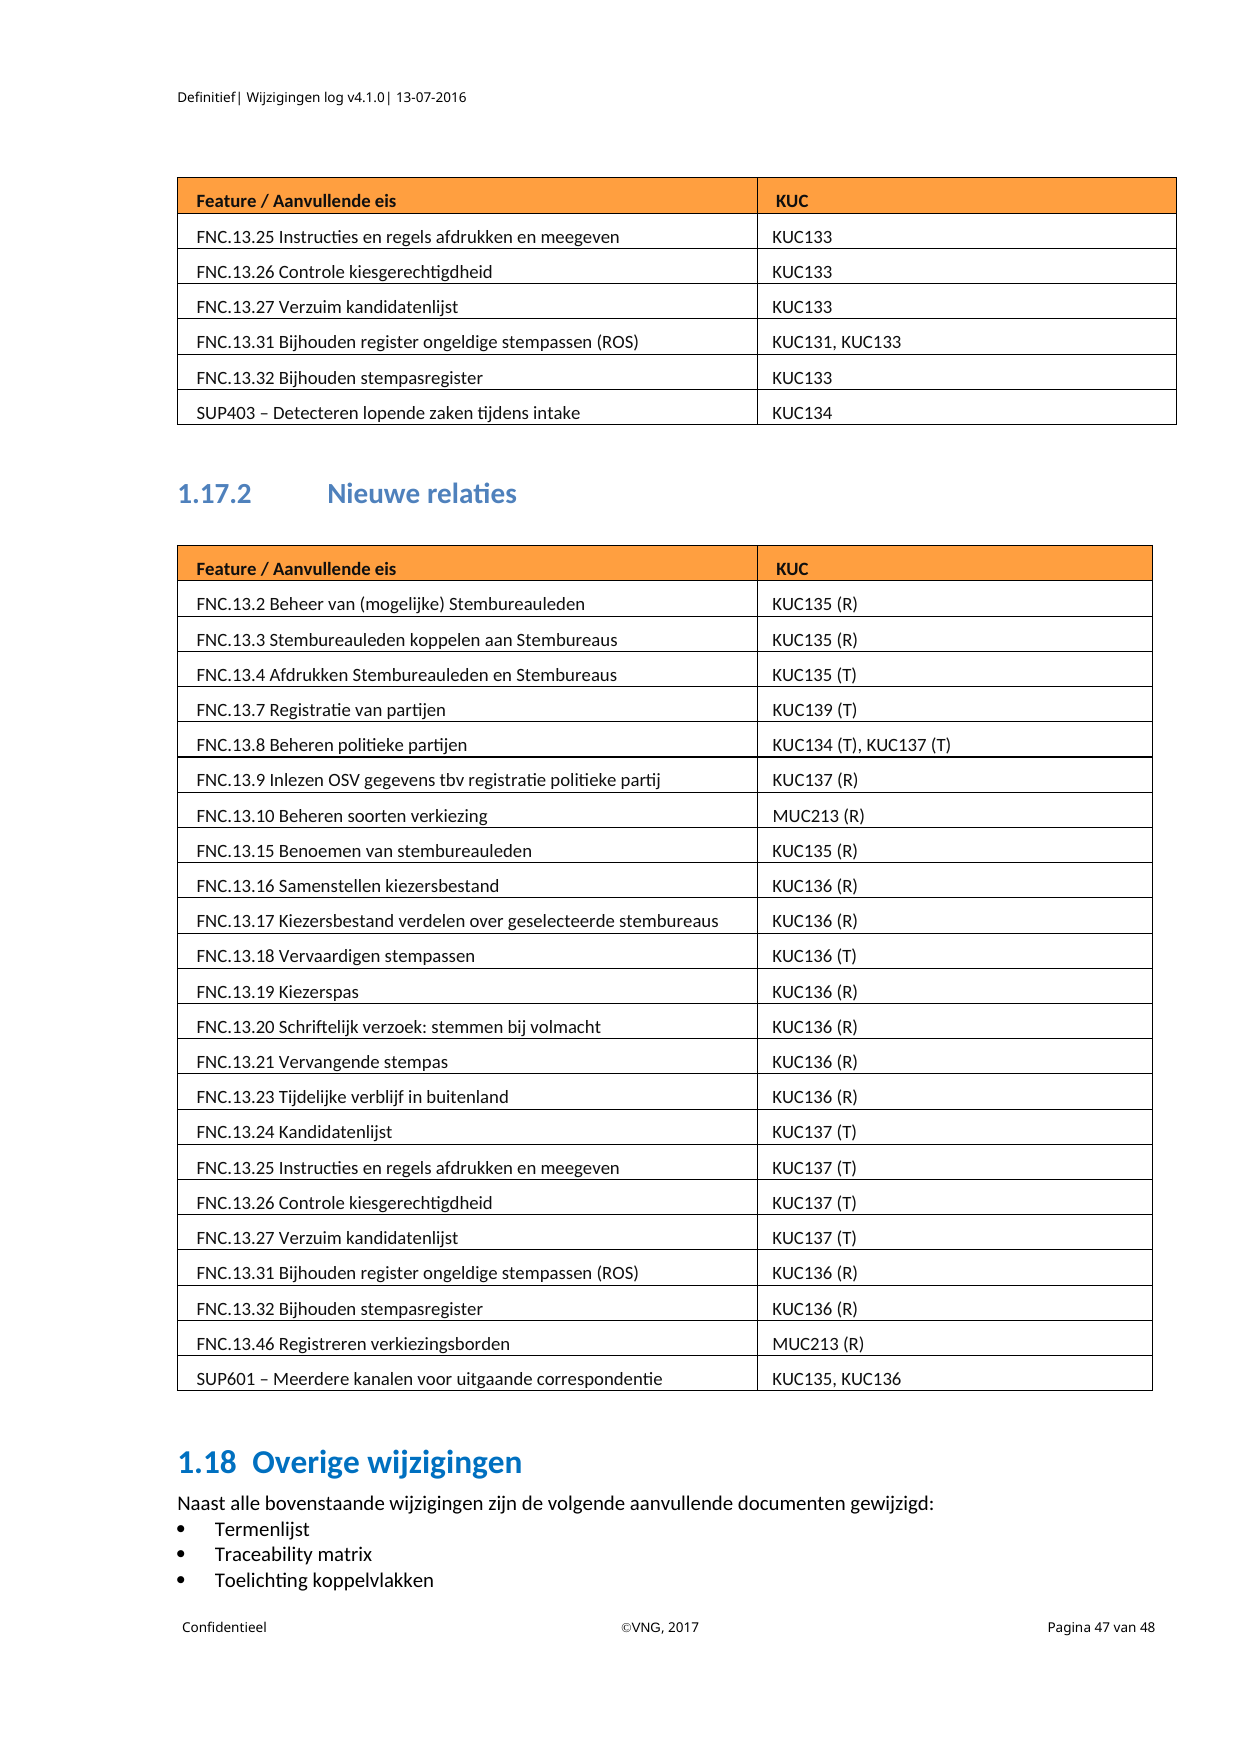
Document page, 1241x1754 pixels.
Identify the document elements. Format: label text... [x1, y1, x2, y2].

subtitle Nieuwe relaties [177, 475, 1063, 511]
table_cell KUC137 (R) [758, 758, 1152, 792]
table_cell KUC136 (R) [758, 969, 1152, 1003]
table_header Feature / Aanvullende eis [178, 178, 757, 213]
table_cell KUC133 [758, 355, 1176, 389]
table_cell FNC.13.18 Vervaardigen stempassen [178, 934, 757, 968]
table_cell FNC.13.24 Kandidatenlijst [178, 1110, 757, 1144]
table_header KUC [758, 178, 1176, 213]
table_cell KUC133 [758, 284, 1176, 318]
table_cell FNC.13.16 Samenstellen kiezersbestand [178, 863, 757, 897]
table_cell KUC134 [758, 390, 1176, 424]
table_cell FNC.13.26 Controle kiesgerechtigdheid [178, 1180, 757, 1214]
table_cell FNC.13.31 Bijhouden register ongeldige stempassen (ROS) [178, 319, 757, 353]
table_cell MUC213 (R) [758, 793, 1152, 827]
table_cell FNC.13.32 Bijhouden stempasregister [178, 1286, 757, 1320]
table_cell FNC.13.32 Bijhouden stempasregister [178, 355, 757, 389]
table_cell KUC136 (R) [758, 863, 1152, 897]
table_cell KUC136 (R) [758, 1039, 1152, 1073]
table_cell KUC135 (R) [758, 828, 1152, 862]
table_cell KUC137 (T) [758, 1215, 1152, 1249]
table_cell SUP403 – Detecteren lopende zaken tijdens intake [178, 390, 757, 424]
table_cell KUC131, KUC133 [758, 319, 1176, 353]
table_cell KUC133 [758, 249, 1176, 283]
table_cell KUC134 (T), KUC137 (T) [758, 722, 1152, 756]
table_cell FNC.13.25 Instructies en regels afdrukken en meegeven [178, 214, 757, 248]
table_cell FNC.13.26 Controle kiesgerechtigdheid [178, 249, 757, 283]
table_cell FNC.13.46 Registreren verkiezingsborden [178, 1321, 757, 1355]
table_header KUC [758, 546, 1152, 580]
table_header Feature / Aanvullende eis [178, 546, 757, 580]
list Termenlijst [177, 1516, 1063, 1541]
table_cell KUC135 (T) [758, 652, 1152, 686]
table_cell KUC135, KUC136 [758, 1356, 1152, 1390]
table_cell KUC136 (R) [758, 1286, 1152, 1320]
table_cell KUC137 (T) [758, 1180, 1152, 1214]
table_cell KUC135 (R) [758, 581, 1152, 616]
list Toelichting koppelvlakken [177, 1567, 1063, 1592]
table_cell FNC.13.10 Beheren soorten verkiezing [178, 793, 757, 827]
table_cell KUC135 (R) [758, 617, 1152, 651]
table_cell KUC136 (R) [758, 898, 1152, 932]
table_cell FNC.13.17 Kiezersbestand verdelen over geselecteerde stembureaus [178, 898, 757, 932]
list Traceability matrix [177, 1541, 1063, 1567]
table_cell MUC213 (R) [758, 1321, 1152, 1355]
table_cell FNC.13.3 Stembureauleden koppelen aan Stembureaus [178, 617, 757, 651]
table_cell FNC.13.9 Inlezen OSV gegevens tbv registratie politieke partij [178, 758, 757, 792]
table_cell KUC137 (T) [758, 1110, 1152, 1144]
text Naast alle bovenstaande wijzigingen zijn de volgende aanvullende documenten gewijzigd: [177, 1491, 1063, 1516]
table_cell KUC137 (T) [758, 1145, 1152, 1179]
table_cell FNC.13.21 Vervangende stempas [178, 1039, 757, 1073]
table_cell FNC.13.4 Afdrukken Stembureauleden en Stembureaus [178, 652, 757, 686]
table_cell FNC.13.31 Bijhouden register ongeldige stempassen (ROS) [178, 1250, 757, 1284]
table_cell KUC133 [758, 214, 1176, 248]
table_cell FNC.13.23 Tijdelijke verblijf in buitenland [178, 1074, 757, 1108]
table_cell FNC.13.25 Instructies en regels afdrukken en meegeven [178, 1145, 757, 1179]
table_cell FNC.13.27 Verzuim kandidatenlijst [178, 1215, 757, 1249]
table_cell FNC.13.2 Beheer van (mogelijke) Stembureauleden [178, 581, 757, 616]
table_cell KUC139 (T) [758, 687, 1152, 721]
table_cell FNC.13.7 Registratie van partijen [178, 687, 757, 721]
table_cell FNC.13.27 Verzuim kandidatenlijst [178, 284, 757, 318]
subtitle Overige wijzigingen [177, 1442, 1063, 1482]
table_cell KUC136 (R) [758, 1074, 1152, 1108]
table_cell KUC136 (T) [758, 934, 1152, 968]
table_cell SUP601 – Meerdere kanalen voor uitgaande correspondentie [178, 1356, 757, 1390]
table_cell FNC.13.19 Kiezerspas [178, 969, 757, 1003]
table_cell FNC.13.15 Benoemen van stembureauleden [178, 828, 757, 862]
table_cell KUC136 (R) [758, 1004, 1152, 1038]
table_cell FNC.13.20 Schriftelijk verzoek: stemmen bij volmacht [178, 1004, 757, 1038]
table_cell FNC.13.8 Beheren politieke partijen [178, 722, 757, 756]
table_cell KUC136 (R) [758, 1250, 1152, 1284]
